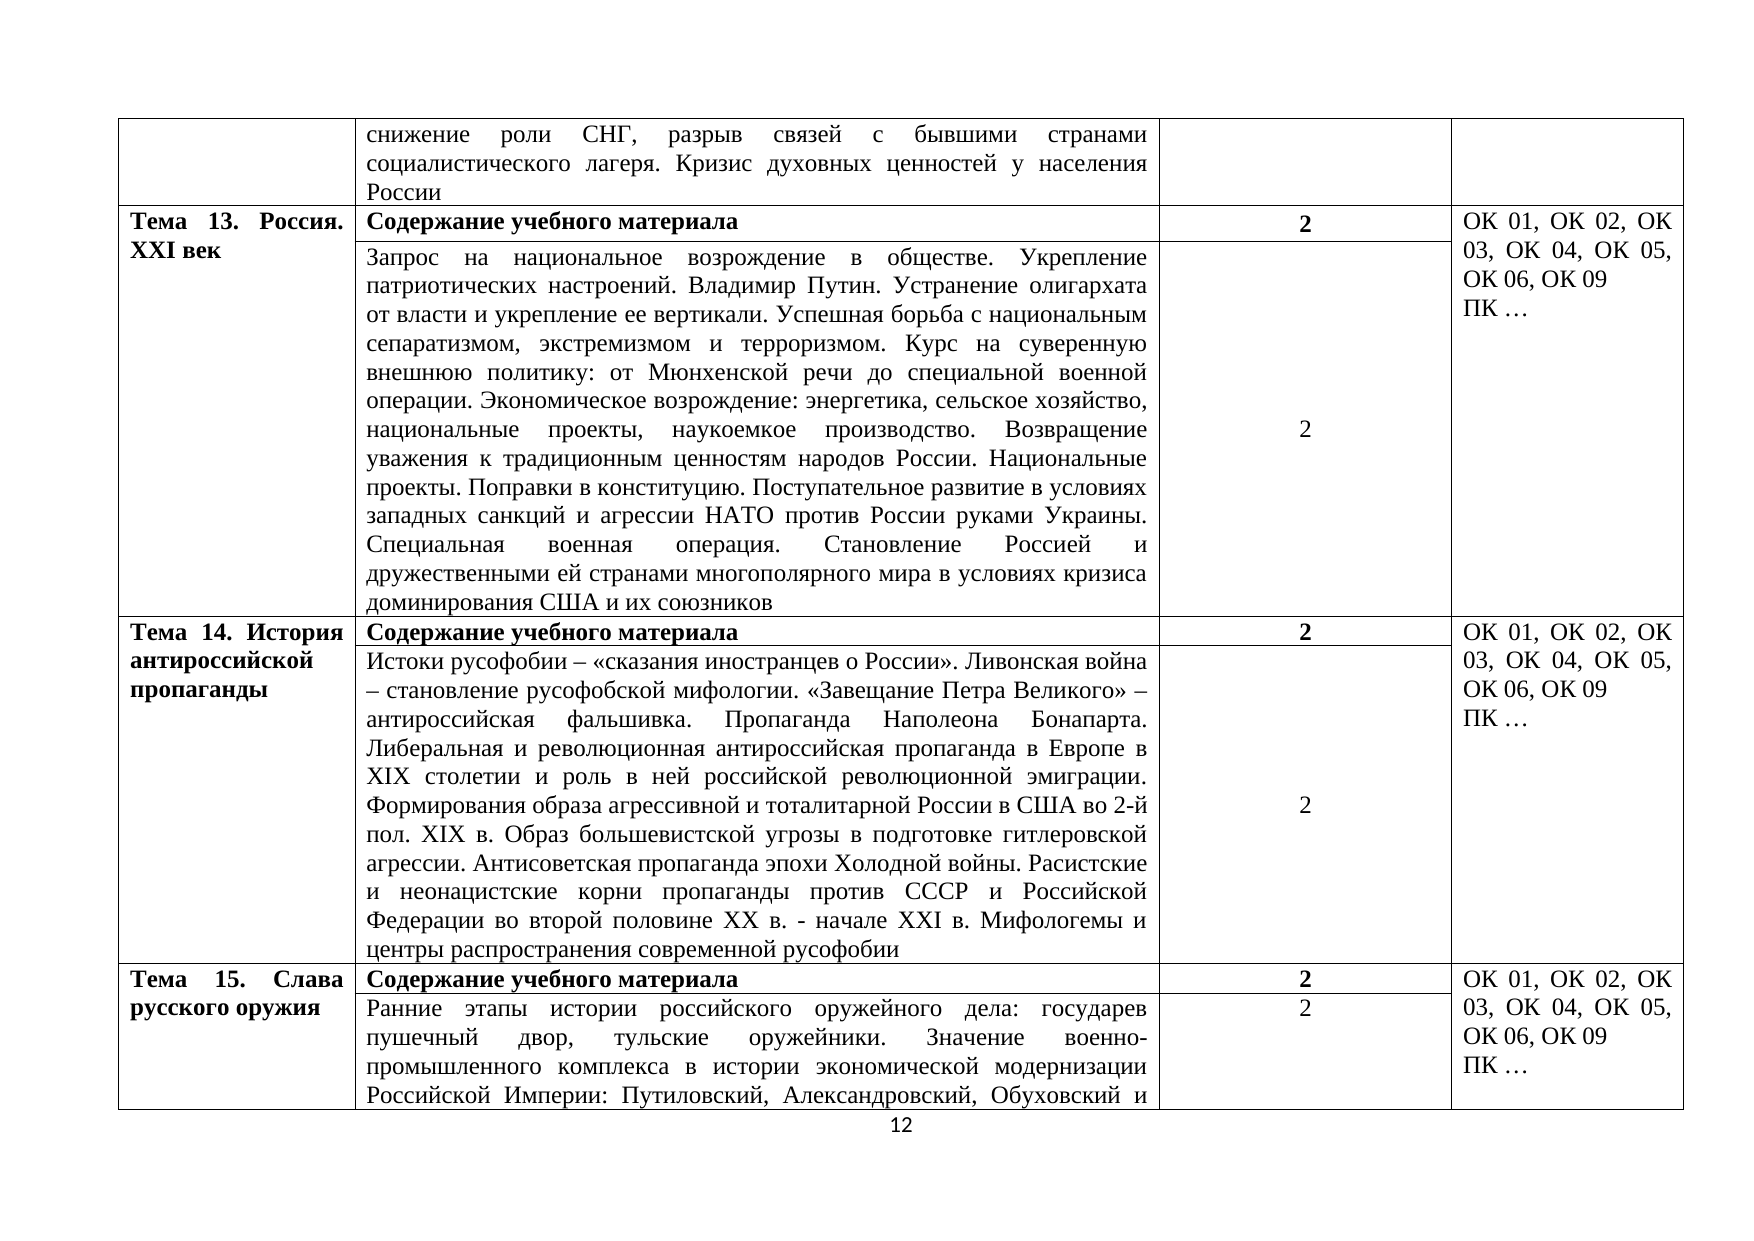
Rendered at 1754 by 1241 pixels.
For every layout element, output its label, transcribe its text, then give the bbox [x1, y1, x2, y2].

table_cell ОК 01, ОК 02, ОК 03, ОК 04, ОК 05, ОК 06, ОК 09 ПК … [1452, 964, 1683, 1108]
table_cell ОК 01, ОК 02, ОК 03, ОК 04, ОК 05, ОК 06, ОК 09 ПК … [1452, 206, 1683, 616]
table_cell 2 [1160, 617, 1451, 645]
table_cell 2 [1160, 119, 1451, 205]
table_cell ОК 01, ОК 02, ОК 03, ОК 04, ОК 05, ОК 06, ОК 09 ПК … [1452, 617, 1683, 963]
table_cell Содержание учебного материала [356, 964, 1159, 992]
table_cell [356, 119, 1159, 205]
table_cell Тема 13. Россия. ХХI век [119, 206, 355, 616]
table_cell Тема 15. Слава русского оружия [119, 964, 355, 1108]
table_cell 2 [1160, 994, 1451, 1108]
table_cell Тема 14. История антироссийской пропаганды [119, 617, 355, 963]
table_cell Запрос на национальное возрождение в обществе. Укрепление патриотических настроений. Владимир Путин. Устранение олигархата от власти и укрепление ее вертикали. Успешная борьба с национальным сепаратизмом, экстремизмом и терроризмом. Курс на суверенную внешнюю политику: от Мюнхенской речи до специальной военной операции. Экономическое возрождение: энергетика, сельское хозяйство, национальные проекты, наукоемкое производство. Возвращение уважения к традиционным ценностям народов России. Национальные проекты. Поправки в конституцию. Поступательное развитие в условиях западных санкций и агрессии НАТО против России руками Украины. Специальная военная операция. Становление Россией и дружественными ей странами многополярного мира в условиях кризиса доминирования США и их союзников [356, 242, 1159, 616]
table_cell Содержание учебного материала [356, 206, 1159, 241]
table_cell Содержание учебного материала [356, 617, 1159, 645]
table_cell 2 [1160, 964, 1451, 992]
table_cell 2 [1160, 242, 1451, 616]
table_cell Истоки русофобии – «сказания иностранцев о России». Ливонская война – становление русофобской мифологии. «Завещание Петра Великого» – антироссийская фальшивка. Пропаганда Наполеона Бонапарта. Либеральная и революционная антироссийская пропаганда в Европе в XIX столетии и роль в ней российской революционной эмиграции. Формирования образа агрессивной и тоталитарной России в США во 2-й пол. XIX в. Образ большевистской угрозы в подготовке гитлеровской агрессии. Антисоветская пропаганда эпохи Холодной войны. Расистские и неонацистские корни пропаганды против СССР и Российской Федерации во второй половине XX в. - начале XXI в. Мифологемы и центры распространения современной русофобии [356, 646, 1159, 963]
table_cell 2 [1160, 646, 1451, 963]
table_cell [356, 994, 1159, 1108]
table_cell 2 [1160, 206, 1451, 241]
